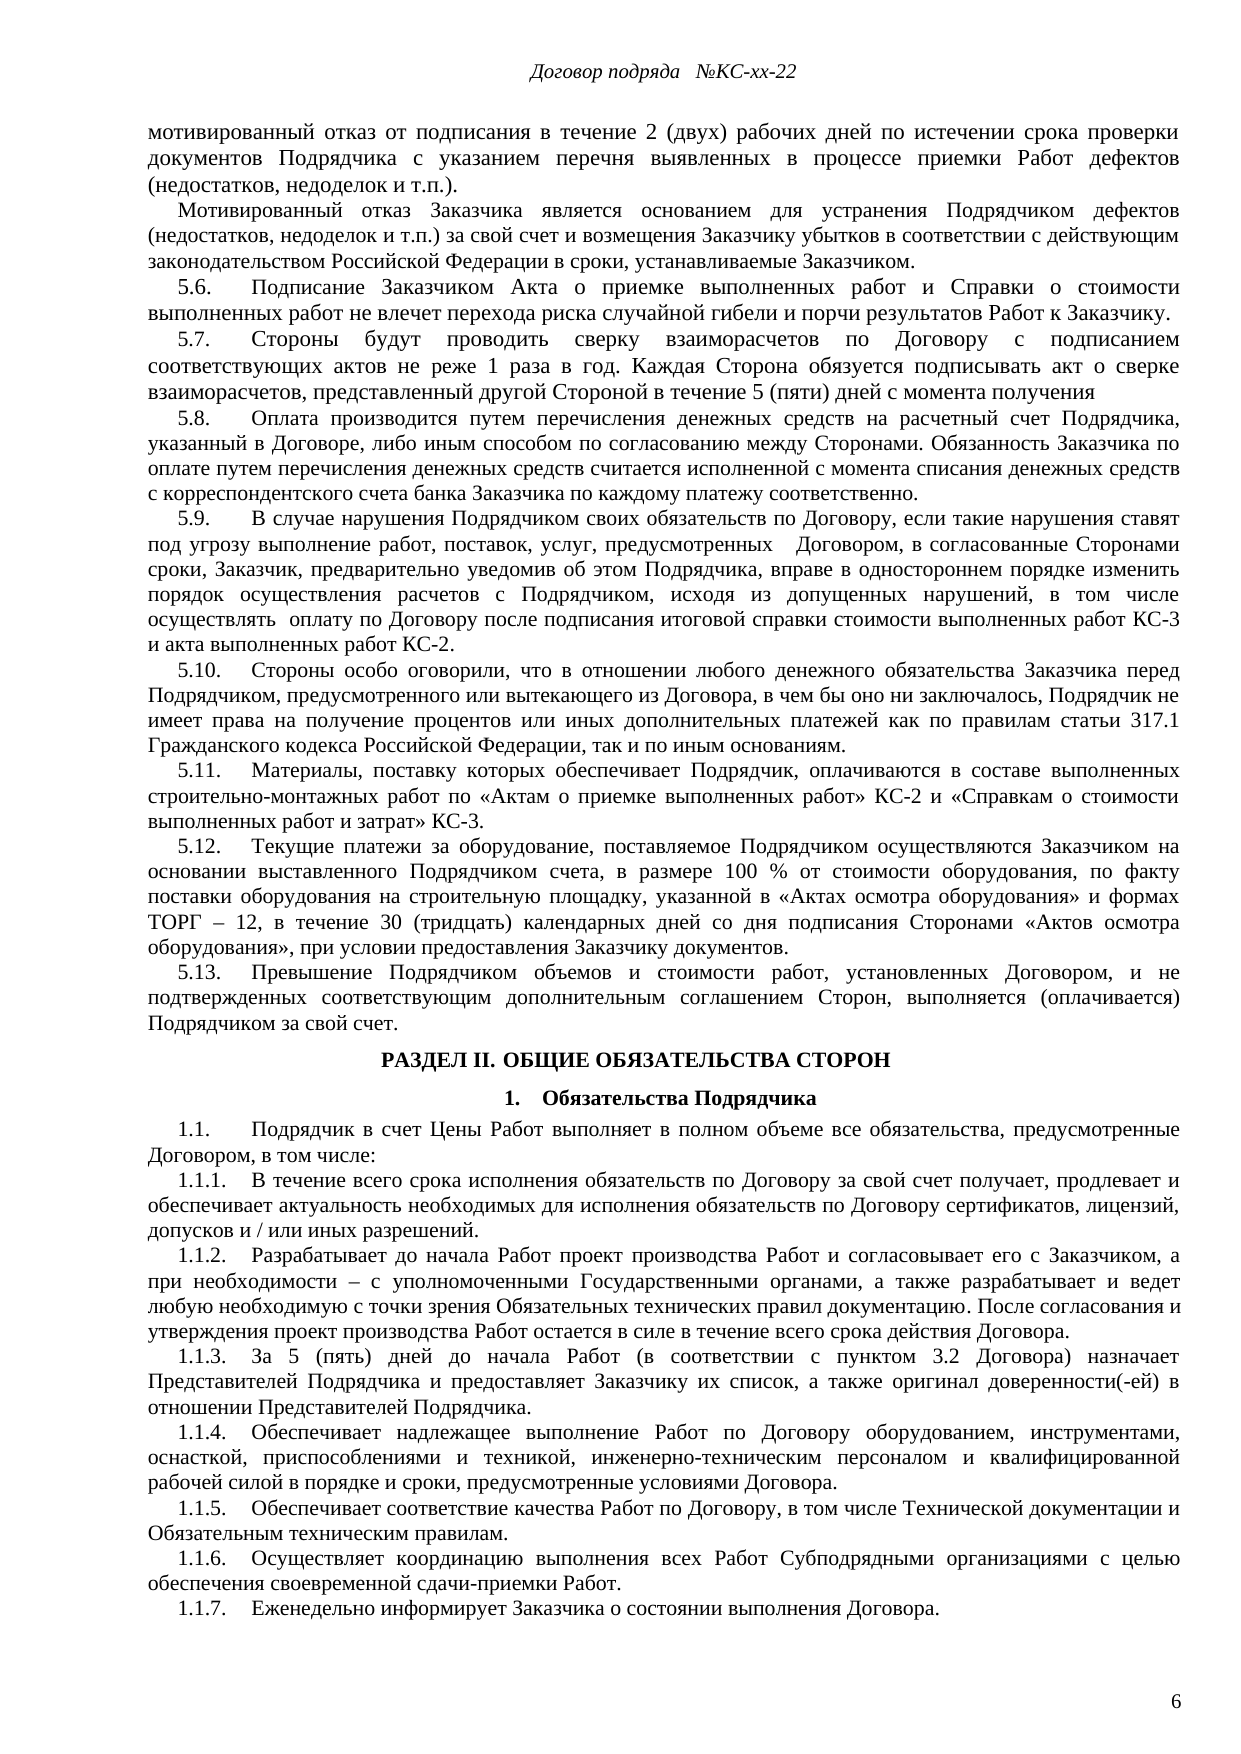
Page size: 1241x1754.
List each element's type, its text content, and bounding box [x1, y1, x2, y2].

text ОБЩИЕ ОБЯЗАТЕЛЬСТВА СТОРОН [148, 1047, 1181, 1072]
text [148, 118, 1181, 197]
text Обеспечивает соответствие качества Работ по Договору, в том числе Технической документации и Обязательным техническим правилам. [148, 1494, 1181, 1545]
text Превышение Подрядчиком объемов и стоимости работ, установленных Договором, и не подтвержденных соответствующим дополнительным соглашением Сторон, выполняется (оплачивается) Подрядчиком за свой счет. [148, 959, 1181, 1035]
text Текущие платежи за оборудование, поставляемое Подрядчиком осуществляются Заказчиком на основании выставленного Подрядчиком счета, в размере 100 % от стоимости оборудования, по факту поставки оборудования на строительную площадку, указанной в «Актах осмотра оборудования» и формах ТОРГ – 12, в течение 30 (тридцать) календарных дней со дня подписания Сторонами «Актов осмотра оборудования», при условии предоставления Заказчику документов. [148, 833, 1181, 959]
text В течение всего срока исполнения обязательств по Договору за свой счет получает, продлевает и обеспечивает актуальность необходимых для исполнения обязательств по Договору сертификатов, лицензий, допусков и / или иных разрешений. [148, 1167, 1181, 1242]
text Материалы, поставку которых обеспечивает Подрядчик, оплачиваются в составе выполненных строительно-монтажных работ по «Актам о приемке выполненных работ» КС-2 и «Справкам о стоимости выполненных работ и затрат» КС-3. [148, 757, 1181, 833]
text Подрядчик в счет Цены Работ выполняет в полном объеме все обязательства, предусмотренные Договором, в том числе: [148, 1116, 1181, 1167]
text Обеспечивает надлежащее выполнение Работ по Договору оборудованием, инструментами, оснасткой, приспособлениями и техникой, инженерно-техническим персоналом и квалифицированной рабочей силой в порядке и сроки, предусмотренные условиями Договора. [148, 1419, 1181, 1494]
text Разрабатывает до начала Работ проект производства Работ и согласовывает его с Заказчиком, а при необходимости – с уполномоченными Государственными органами, а также разрабатывает и ведет любую необходимую с точки зрения Обязательных технических правил документацию. После согласования и утверждения проект производства Работ остается в силе в течение всего срока действия Договора. [148, 1242, 1181, 1343]
text Стороны будут проводить сверку взаиморасчетов по Договору с подписанием соответствующих актов не реже 1 раза в год. Каждая Сторона обязуется подписывать акт о сверке взаиморасчетов, представленный другой Стороной в течение 5 (пяти) дней с момента получения [148, 326, 1181, 404]
text Оплата производится путем перечисления денежных средств на расчетный счет Подрядчика, указанный в Договоре, либо иным способом по согласованию между Сторонами. Обязанность Заказчика по оплате путем перечисления денежных средств считается исполненной с момента списания денежных средств с корреспондентского счета банка Заказчика по каждому платежу соответственно. [148, 404, 1181, 505]
text За 5 (пять) дней до начала Работ (в соответствии с пунктом 3.2 Договора) назначает Представителей Подрядчика и предоставляет Заказчику их список, а также оригинал доверенности(-ей) в отношении Представителей Подрядчика. [148, 1343, 1181, 1419]
text Еженедельно информирует Заказчика о состоянии выполнения Договора. [148, 1595, 1181, 1621]
text Обязательства Подрядчика [148, 1085, 1181, 1110]
text Подписание Заказчиком Акта о приемке выполненных работ и Справки о стоимости выполненных работ не влечет перехода риска случайной гибели и порчи результатов Работ к Заказчику. [148, 273, 1181, 326]
list Мотивированный отказ Заказчика является основанием для устранения Подрядчиком дефектов (недостатков, недоделок и т.п.) за свой счет и возмещения Заказчику убытков в соответствии с действующим законодательством Российской Федерации в сроки, устанавливаемые Заказчиком. [148, 197, 1181, 273]
text Стороны особо оговорили, что в отношении любого денежного обязательства Заказчика перед Подрядчиком, предусмотренного или вытекающего из Договора, в чем бы оно ни заключалось, Подрядчик не имеет права на получение процентов или иных дополнительных платежей как по правилам статьи 317.1 Гражданского кодекса Российской Федерации, так и по иным основаниям. [148, 657, 1181, 757]
text В случае нарушения Подрядчиком своих обязательств по Договору, если такие нарушения ставят под угрозу выполнение работ, поставок, услуг, предусмотренных Договором, в согласованные Сторонами сроки, Заказчик, предварительно уведомив об этом Подрядчика, вправе в одностороннем порядке изменить порядок осуществления расчетов с Подрядчиком, исходя из допущенных нарушений, в том числе осуществлять оплату по Договору после подписания итоговой справки стоимости выполненных работ КС-3 и акта выполненных работ КС-2. [148, 505, 1181, 657]
text Осуществляет координацию выполнения всех Работ Субподрядными организациями с целью обеспечения своевременной сдачи-приемки Работ. [148, 1545, 1181, 1595]
